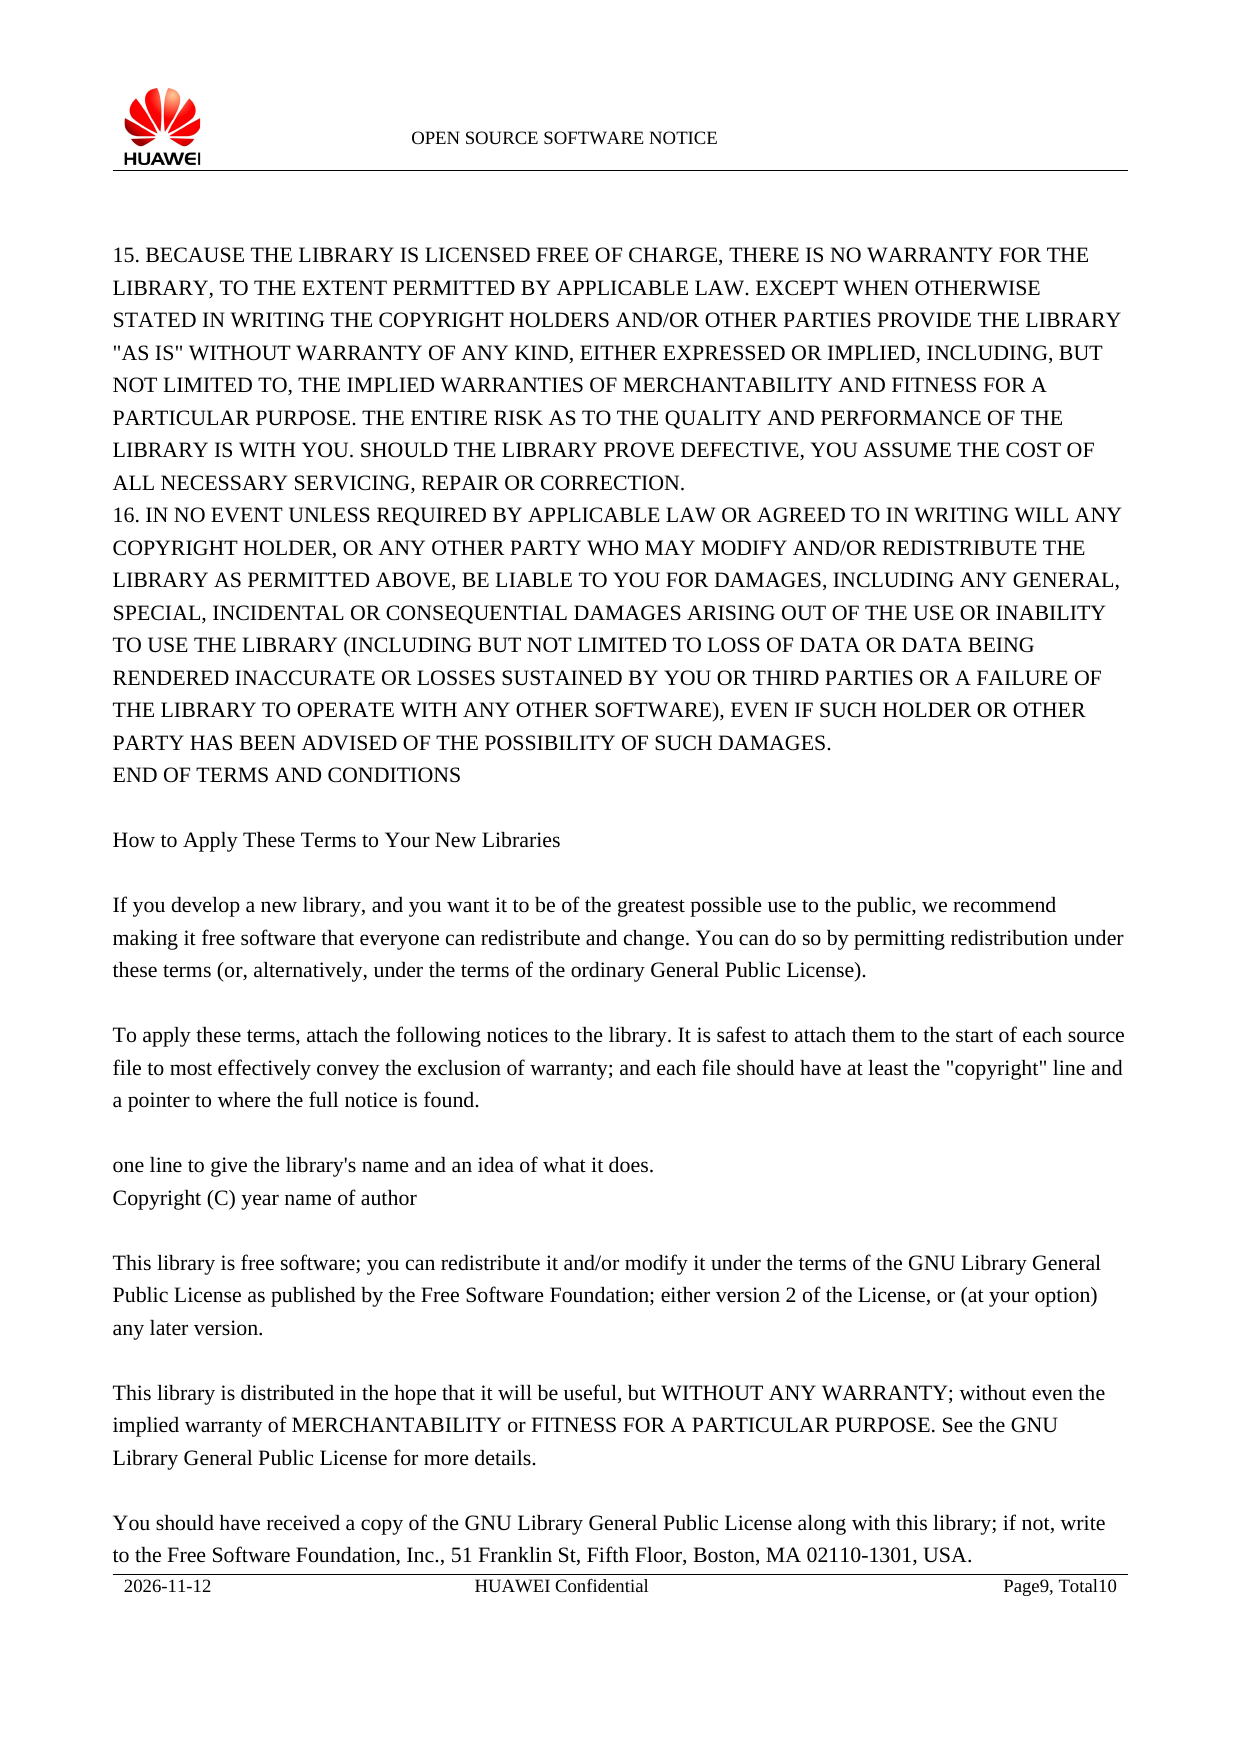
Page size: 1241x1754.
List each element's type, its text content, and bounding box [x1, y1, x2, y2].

picture [124, 88, 201, 165]
